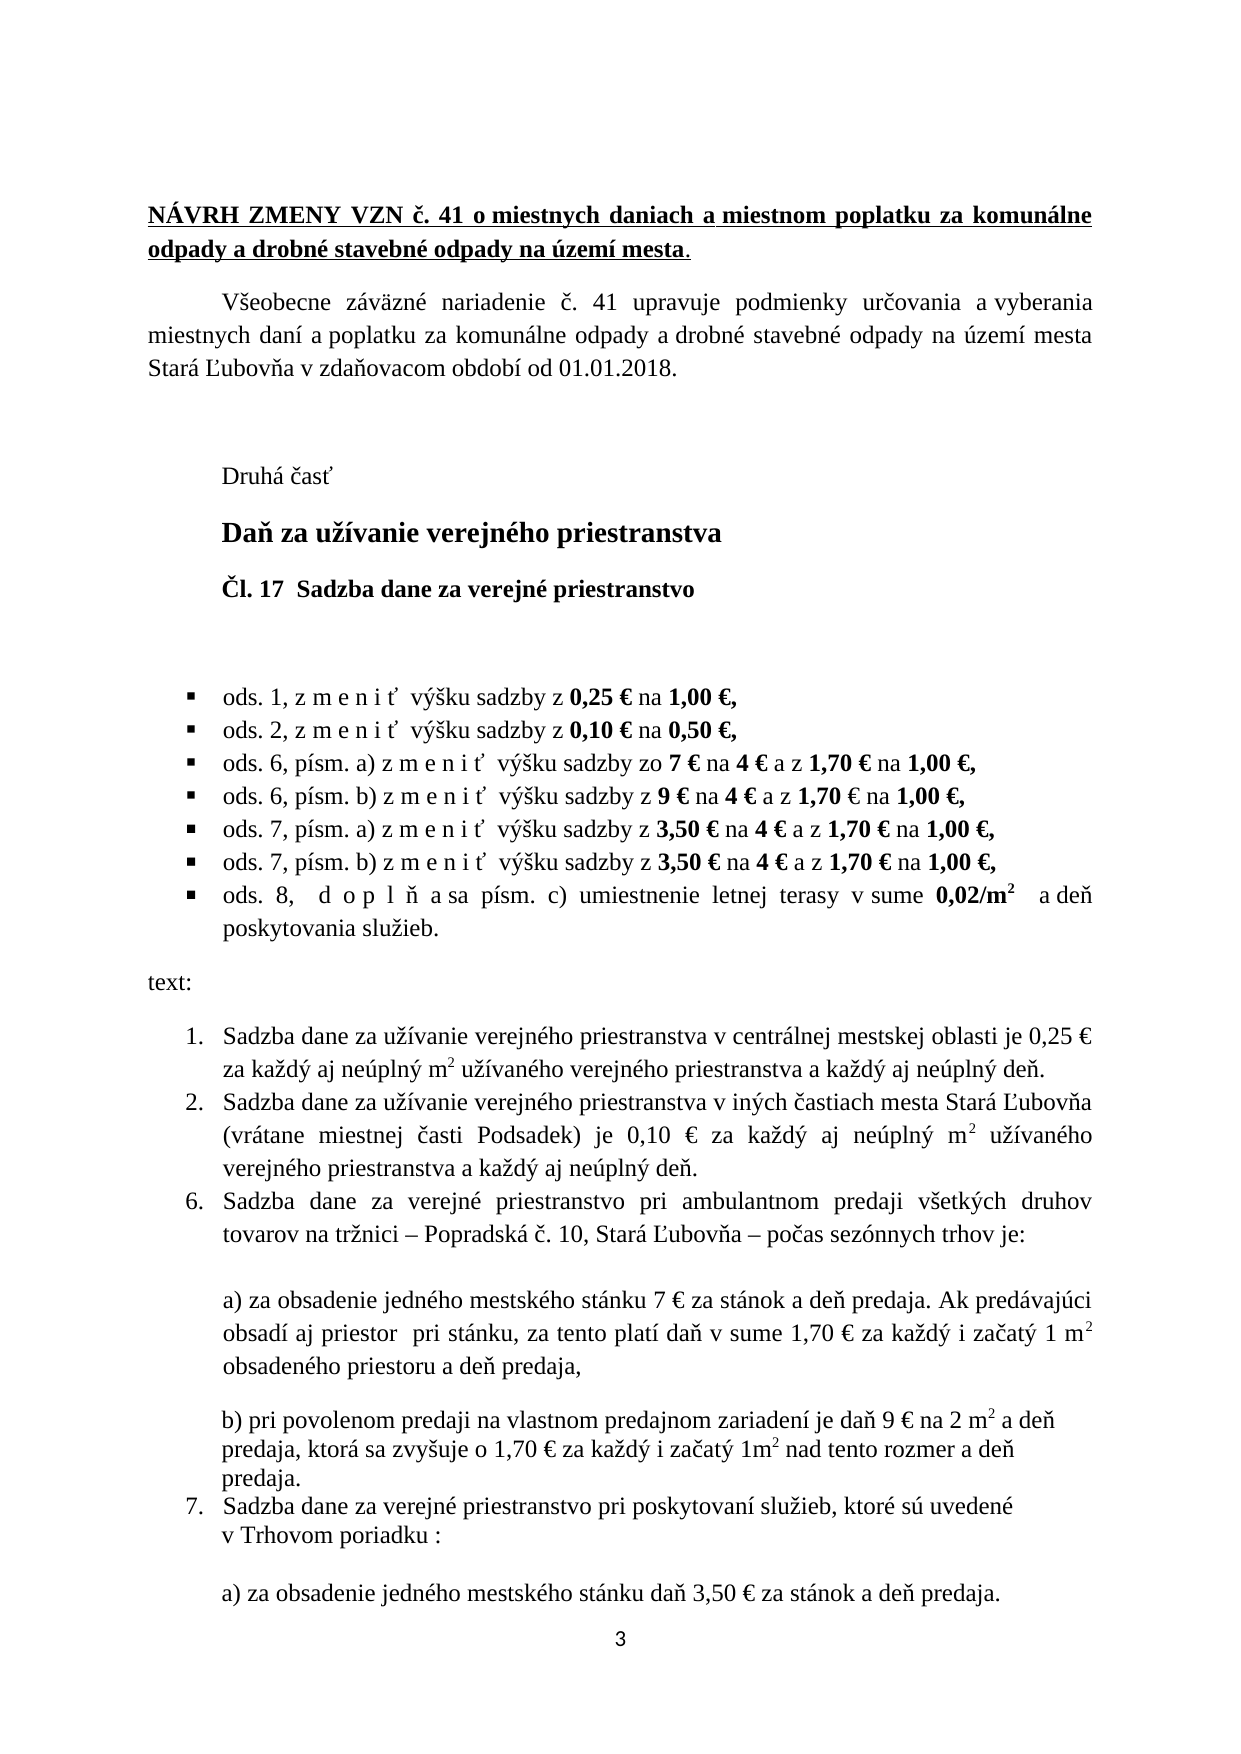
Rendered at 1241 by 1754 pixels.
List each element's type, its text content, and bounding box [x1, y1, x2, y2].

list Sadzba dane za verejné priestranstvo pri poskytovaní služieb, ktoré sú uvedené [185, 1491, 1093, 1520]
list ods. 6, písm. b) z m e n i ť výšku sadzby z 9 € na 4 € a z 1,70 € na 1,00 €, [185, 781, 1093, 810]
list ods. 6, písm. a) z m e n i ť výšku sadzby zo 7 € na 4 € a z 1,70 € na 1,00 €, [185, 748, 1093, 777]
text v Trhovom poriadku : [148, 1520, 1093, 1549]
text Všeobecne záväzné nariadenie č. 41 upravuje podmienky určovania a vyberania miestnych daní a poplatku za komunálne odpady a drobné stavebné odpady na území mesta Stará Ľubovňa v zdaňovacom období od 01.01.2018. [148, 287, 1093, 382]
text NÁVRH ZMENY VZN č. 41 o miestnych daniach a miestnom poplatku za komunálne odpady a drobné stavebné odpady na území mesta. [148, 201, 1093, 262]
text Daň za užívanie verejného priestranstva [148, 515, 1093, 549]
text predaja, ktorá sa zvyšuje o 1,70 € za každý i začatý 1m2 nad tento rozmer a deň [148, 1434, 1093, 1463]
text b) pri povolenom predaji na vlastnom predajnom zariadení je daň 9 € na 2 m2 a deň [148, 1405, 1093, 1434]
text predaja. [148, 1463, 1093, 1491]
list Sadzba dane za užívanie verejného priestranstva v centrálnej mestskej oblasti je 0,25 € za každý aj neúplný m2 užívaného verejného priestranstva a každý aj neúplný deň. [185, 1021, 1093, 1083]
list ods. 8, d o p l ň a sa písm. c) umiestnenie letnej terasy v sume 0,02/m2 a deň poskytovania služieb. [185, 880, 1093, 942]
list a) za obsadenie jedného mestského stánku 7 € za stánok a deň predaja. Ak predávajúci obsadí aj priestor pri stánku, za tento platí daň v sume 1,70 € za každý i začatý 1 m2 obsadeného priestoru a deň predaja, [223, 1285, 1093, 1380]
list ods. 7, písm. a) z m e n i ť výšku sadzby z 3,50 € na 4 € a z 1,70 € na 1,00 €, [185, 814, 1093, 843]
list ods. 7, písm. b) z m e n i ť výšku sadzby z 3,50 € na 4 € a z 1,70 € na 1,00 €, [185, 847, 1093, 876]
list Sadzba dane za užívanie verejného priestranstva v iných častiach mesta Stará Ľubovňa (vrátane miestnej časti Podsadek) je 0,10 € za každý aj neúplný m2 užívaného verejného priestranstva a každý aj neúplný deň. [185, 1087, 1093, 1182]
list ods. 1, z m e n i ť výšku sadzby z 0,25 € na 1,00 €, [185, 682, 1093, 711]
text Druhá časť [148, 461, 1093, 490]
list ods. 2, z m e n i ť výšku sadzby z 0,10 € na 0,50 €, [185, 715, 1093, 744]
text a) za obsadenie jedného mestského stánku daň 3,50 € za stánok a deň predaja. [148, 1578, 1093, 1606]
text Čl. 17 Sadzba dane za verejné priestranstvo [148, 574, 1093, 603]
text text: [148, 967, 1093, 996]
list Sadzba dane za verejné priestranstvo pri ambulantnom predaji všetkých druhov tovarov na tržnici – Popradská č. 10, Stará Ľubovňa – počas sezónnych trhov je: [185, 1186, 1093, 1248]
